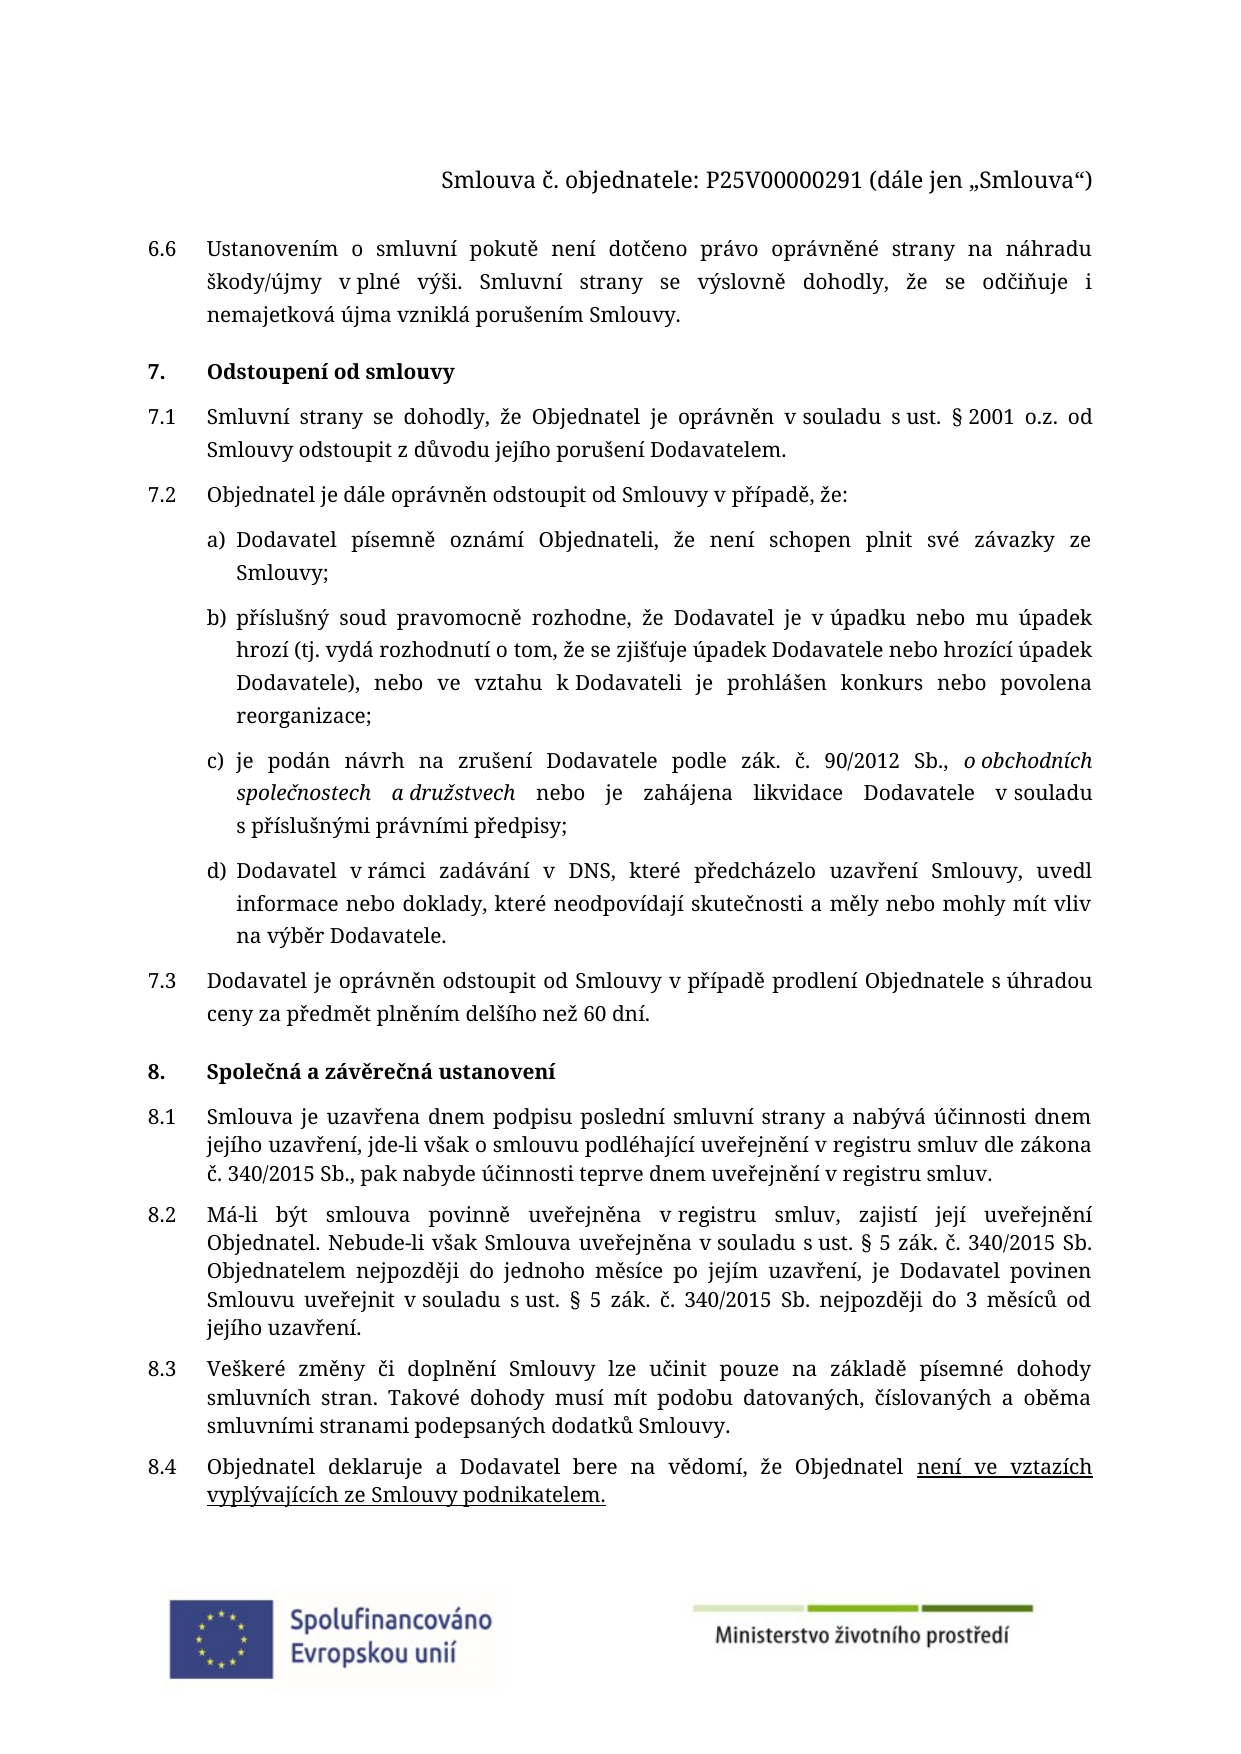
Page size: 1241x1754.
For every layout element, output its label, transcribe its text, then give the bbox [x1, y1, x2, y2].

list Veškeré změny či doplnění Smlouvy lze učinit pouze na základě písemné dohody smluvních stran. Takové dohody musí mít podobu datovaných, číslovaných a oběma smluvními stranami podepsaných dodatků Smlouvy. [148, 1354, 1093, 1440]
list Smlouva je uzavřena dnem podpisu poslední smluvní strany a nabývá účinnosti dnem jejího uzavření, jde-li však o smlouvu podléhající uveřejnění v registru smluv dle zákona č. 340/2015 Sb., pak nabyde účinnosti teprve dnem uveřejnění v registru smluv. [148, 1102, 1093, 1187]
list je podán návrh na zrušení Dodavatele podle zák. č. 90/2012 Sb., o obchodních společnostech a družstvech nebo je zahájena likvidace Dodavatele v souladu s příslušnými právními předpisy; [207, 746, 1093, 839]
list Odstoupení od smlouvy [148, 357, 1093, 386]
list Dodavatel je oprávněn odstoupit od Smlouvy v případě prodlení Objednatele s úhradou ceny za předmět plněním delšího než 60 dní. [148, 967, 1093, 1028]
list Objednatel deklaruje a Dodavatel bere na vědomí, že Objednatel není ve vztazích vyplývajících ze Smlouvy podnikatelem. [148, 1452, 1093, 1509]
list Smluvní strany se dohodly, že Objednatel je oprávněn v souladu s ust. § 2001 o.z. od Smlouvy odstoupit z důvodu jejího porušení Dodavatelem. [148, 402, 1093, 463]
picture [147, 1528, 1093, 1726]
list Objednatel je dále oprávněn odstoupit od Smlouvy v případě, že: [148, 480, 1093, 509]
list Má-li být smlouva povinně uveřejněna v registru smluv, zajistí její uveřejnění Objednatel. Nebude-li však Smlouva uveřejněna v souladu s ust. § 5 zák. č. 340/2015 Sb. Objednatelem nejpozději do jednoho měsíce po jejím uzavření, je Dodavatel povinen Smlouvu uveřejnit v souladu s ust. § 5 zák. č. 340/2015 Sb. nejpozději do 3 měsíců od jejího uzavření. [148, 1200, 1093, 1342]
list Společná a závěrečná ustanovení [148, 1057, 1093, 1085]
list Dodavatel v rámci zadávání v DNS, které předcházelo uzavření Smlouvy, uvedl informace nebo doklady, které neodpovídají skutečnosti a měly nebo mohly mít vliv na výběr Dodavatele. [207, 856, 1093, 950]
list Ustanovením o smluvní pokutě není dotčeno právo oprávněné strany na náhradu škody/újmy v plné výši. Smluvní strany se výslovně dohodly, že se odčiňuje i nemajetková újma vzniklá porušením Smlouvy. [148, 234, 1093, 328]
list Dodavatel písemně oznámí Objednateli, že není schopen plnit své závazky ze Smlouvy; [207, 525, 1093, 586]
list příslušný soud pravomocně rozhodne, že Dodavatel je v úpadku nebo mu úpadek hrozí (tj. vydá rozhodnutí o tom, že se zjišťuje úpadek Dodavatele nebo hrozící úpadek Dodavatele), nebo ve vztahu k Dodavateli je prohlášen konkurs nebo povolena reorganizace; [207, 603, 1093, 729]
